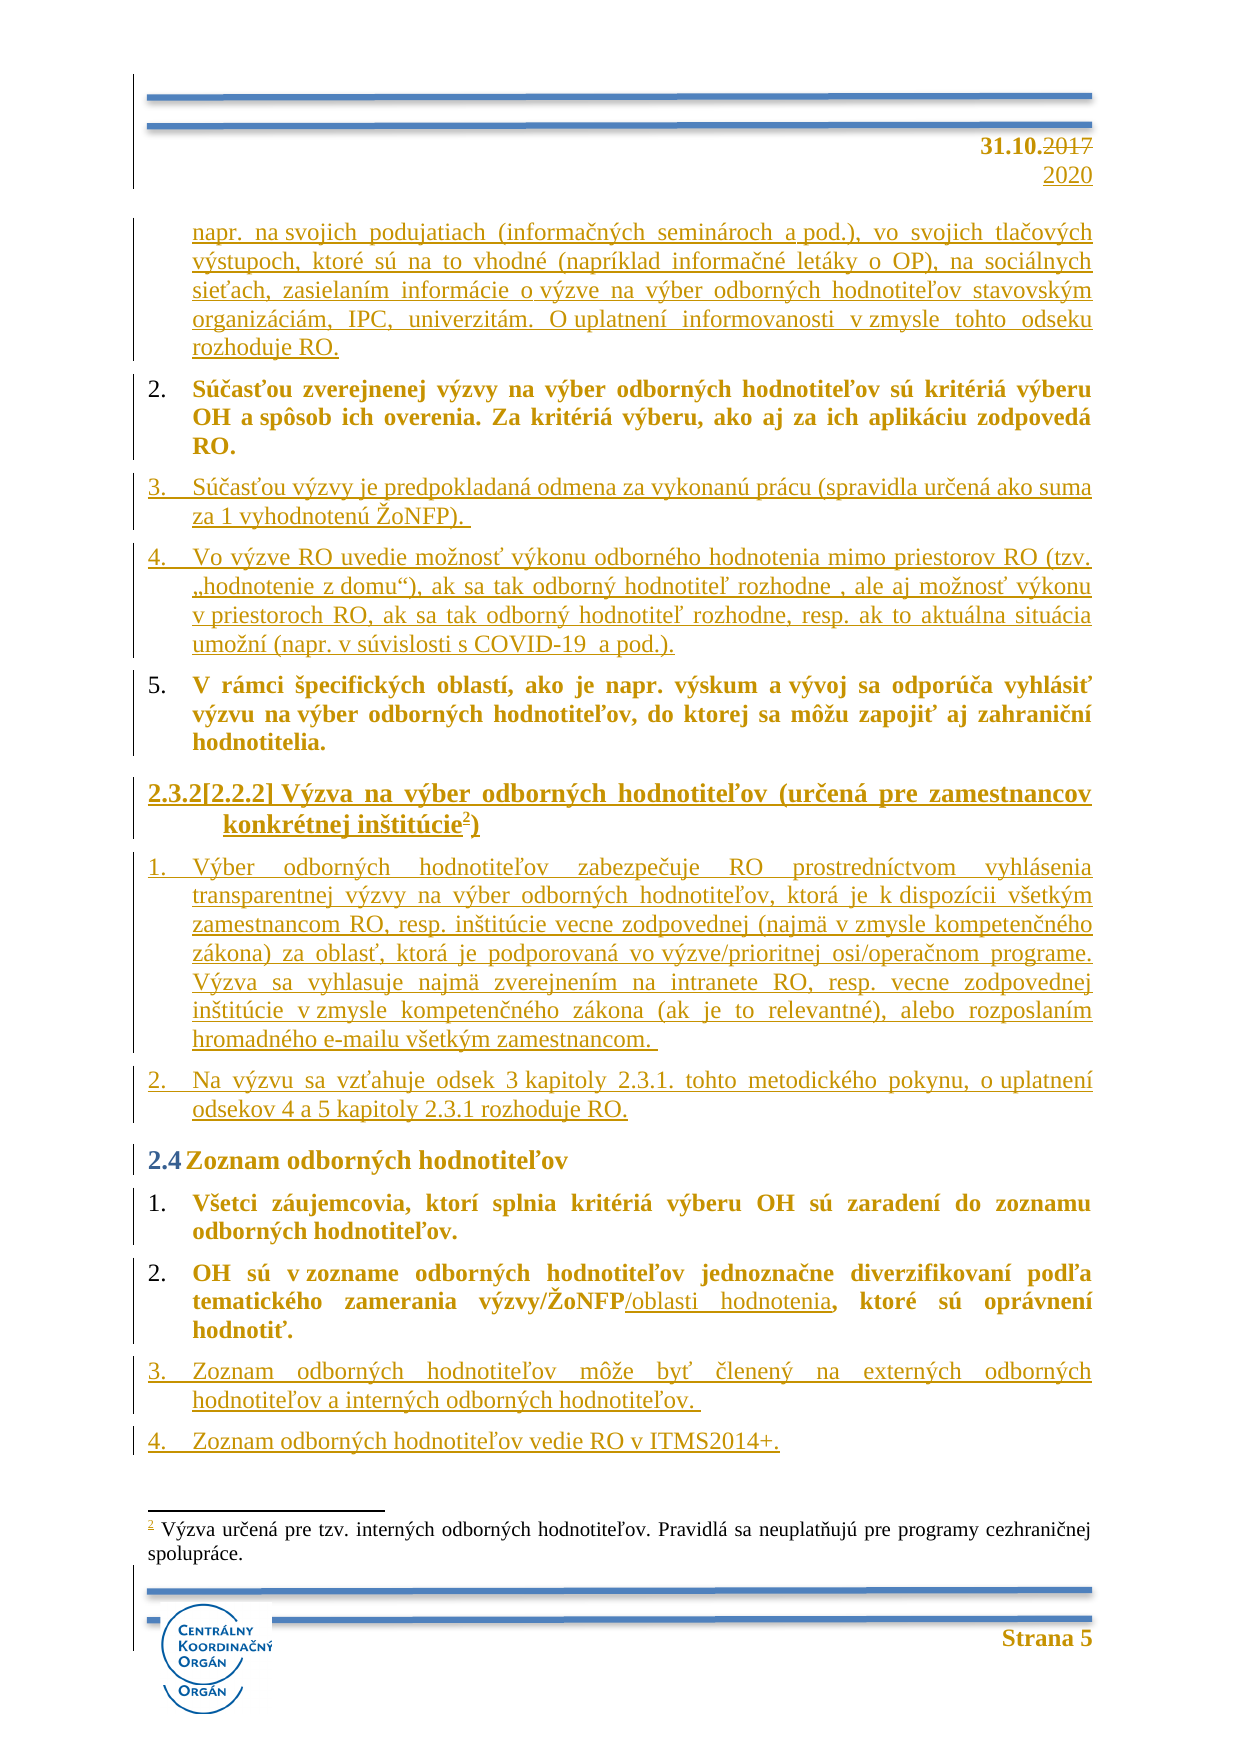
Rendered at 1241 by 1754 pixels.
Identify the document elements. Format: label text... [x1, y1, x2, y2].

list Všetci záujemcovia, ktorí splnia kritériá výberu OH sú zaradení do zoznamu odborných hodnotiteľov. [148, 1188, 1093, 1245]
list OH sú v zozname odborných hodnotiteľov jednoznačne diverzifikovaní podľa tematického zamerania výzvy/ŽoNFP, ktoré sú oprávnení hodnotiť. [148, 1258, 1093, 1344]
list Zoznam odborných hodnotiteľov [148, 1144, 1093, 1175]
list V rámci špecifických oblastí, ako je napr. výskum a vývoj sa odporúča vyhlásiť výzvu na výber odborných hodnotiteľov, do ktorej sa môžu zapojiť aj zahraniční hodnotitelia. [148, 670, 1093, 756]
list Súčasťou zverejnenej výzvy na výber odborných hodnotiteľov sú kritériá výberu OH a spôsob ich overenia. Za kritériá výberu, ako aj za ich aplikáciu zodpovedá RO. [148, 374, 1093, 460]
picture [159, 1602, 272, 1713]
